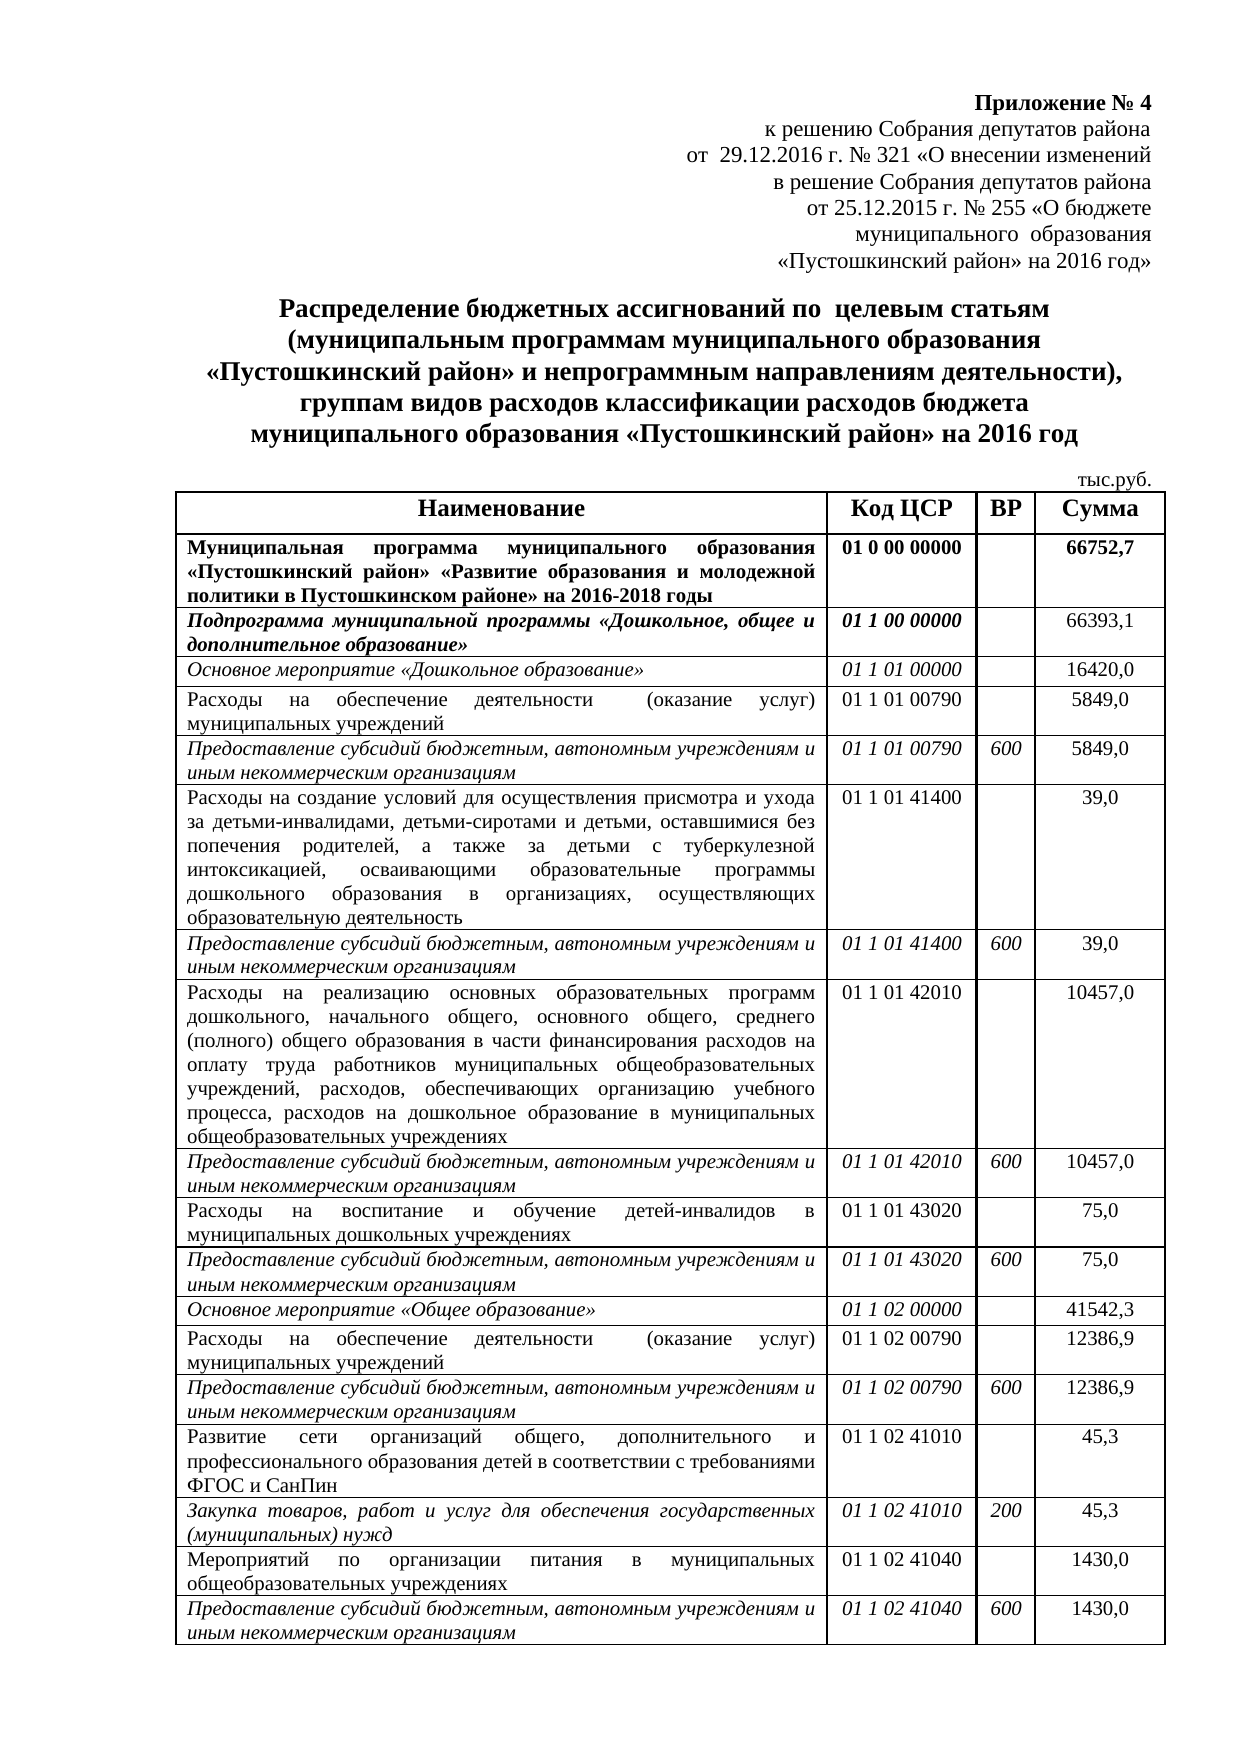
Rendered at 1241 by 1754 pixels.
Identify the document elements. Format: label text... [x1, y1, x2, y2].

table_cell 75,0 [1036, 1198, 1164, 1246]
table_cell 10457,0 [1036, 1149, 1164, 1197]
table_cell Основное мероприятие «Дошкольное образование» [177, 657, 826, 686]
table_cell 39,0 [1036, 930, 1164, 978]
table_cell 600 [978, 1149, 1034, 1197]
table_cell 12386,9 [1036, 1375, 1164, 1423]
table_cell Расходы на создание условий для осуществления присмотра и ухода за детьми-инвалидами, детьми-сиротами и детьми, оставшимися без попечения родителей, а также за детьми с туберкулезной интоксикацией, осваивающими образовательные программы дошкольного образования в организациях, осуществляющих образовательную деятельность [177, 785, 826, 929]
table_cell Расходы на обеспечение деятельности (оказание услуг) муниципальных учреждений [177, 1326, 826, 1374]
text от 29.12.2016 г. № 321 «О внесении изменений [177, 141, 1152, 168]
table_cell 01 1 02 41010 [828, 1425, 975, 1497]
table_cell 01 1 02 41010 [828, 1498, 975, 1546]
table_cell 66752,7 [1036, 535, 1164, 607]
table_cell 01 1 01 42010 [828, 980, 975, 1148]
table_cell 45,3 [1036, 1425, 1164, 1497]
table_cell 01 1 02 00790 [828, 1375, 975, 1423]
table_cell 16420,0 [1036, 657, 1164, 686]
table_cell [978, 657, 1034, 686]
table_cell 75,0 [1036, 1248, 1164, 1296]
table_cell [978, 1425, 1034, 1497]
table_cell 01 1 00 00000 [828, 608, 975, 656]
table_cell 600 [978, 930, 1034, 978]
table_cell 5849,0 [1036, 687, 1164, 735]
text муниципального образования [177, 220, 1152, 247]
table_cell 600 [978, 1375, 1034, 1423]
table_cell Предоставление субсидий бюджетным, автономным учреждениям и иным некоммерческим организациям [177, 736, 826, 784]
table_header Код ЦСР [828, 493, 975, 533]
table_cell [978, 1326, 1034, 1374]
table_cell 01 1 01 41400 [828, 930, 975, 978]
table_cell [978, 785, 1034, 929]
table_cell 01 1 02 00790 [828, 1326, 975, 1374]
table_cell Расходы на реализацию основных образовательных программ дошкольного, начального общего, основного общего, среднего (полного) общего образования в части финансирования расходов на оплату труда работников муниципальных общеобразовательных учреждений, расходов, обеспечивающих организацию учебного процесса, расходов на дошкольное образование в муниципальных общеобразовательных учреждениях [177, 980, 826, 1148]
table_cell 1430,0 [1036, 1547, 1164, 1595]
table_cell [978, 608, 1034, 656]
table_cell 01 1 01 00790 [828, 687, 975, 735]
text «Пустошкинский район» на 2016 год» [177, 247, 1152, 273]
table_cell [978, 1297, 1034, 1325]
table_header Сумма [1036, 493, 1164, 533]
table_cell 10457,0 [1036, 980, 1164, 1148]
table_cell 200 [978, 1498, 1034, 1546]
table_cell Основное мероприятие «Общее образование» [177, 1297, 826, 1325]
table_cell 01 1 01 00790 [828, 736, 975, 784]
table_cell 39,0 [1036, 785, 1164, 929]
table_header ВР [978, 493, 1034, 533]
table_cell Подпрограмма муниципальной программы «Дошкольное, общее и дополнительное образование» [177, 608, 826, 656]
table_cell 41542,3 [1036, 1297, 1164, 1325]
table_cell Предоставление субсидий бюджетным, автономным учреждениям и иным некоммерческим организациям [177, 1596, 826, 1644]
table_cell 01 1 02 41040 [828, 1596, 975, 1644]
table_cell 01 1 01 41400 [828, 785, 975, 929]
table_cell Мероприятий по организации питания в муниципальных общеобразовательных учреждениях [177, 1547, 826, 1595]
table_cell 01 1 01 43020 [828, 1198, 975, 1246]
table_cell [978, 687, 1034, 735]
table_cell Предоставление субсидий бюджетным, автономным учреждениям и иным некоммерческим организациям [177, 930, 826, 978]
table_cell 1430,0 [1036, 1596, 1164, 1644]
text Приложение № 4 [177, 89, 1152, 115]
table_cell [978, 535, 1034, 607]
text в решение Собрания депутатов района [177, 168, 1152, 194]
text от 25.12.2015 г. № 255 «О бюджете [177, 194, 1152, 220]
table_cell 12386,9 [1036, 1326, 1164, 1374]
text Распределение бюджетных ассигнований по целевым статьям (муниципальным программам муниципального образования «Пустошкинский район» и непрограммным направлениям деятельности), группам видов расходов классификации расходов бюджета [177, 292, 1152, 417]
table_cell Муниципальная программа муниципального образования «Пустошкинский район» «Развитие образования и молодежной политики в Пустошкинском районе» на 2016-2018 годы [177, 535, 826, 607]
table_cell 01 0 00 00000 [828, 535, 975, 607]
table_cell [978, 980, 1034, 1148]
table_header Наименование [177, 493, 826, 533]
table_cell [978, 1198, 1034, 1246]
table_cell 5849,0 [1036, 736, 1164, 784]
table_cell Расходы на воспитание и обучение детей-инвалидов в муниципальных дошкольных учреждениях [177, 1198, 826, 1246]
text к решению Собрания депутатов района [177, 115, 1152, 141]
table_cell [978, 1547, 1034, 1595]
table_cell 600 [978, 736, 1034, 784]
table_cell 01 1 02 00000 [828, 1297, 975, 1325]
text муниципального образования «Пустошкинский район» на 2016 год [177, 417, 1152, 448]
table_cell 01 1 02 41040 [828, 1547, 975, 1595]
table_cell Предоставление субсидий бюджетным, автономным учреждениям и иным некоммерческим организациям [177, 1375, 826, 1423]
table_cell 01 1 01 42010 [828, 1149, 975, 1197]
text тыс.руб. [177, 467, 1152, 491]
table_cell Предоставление субсидий бюджетным, автономным учреждениям и иным некоммерческим организациям [177, 1149, 826, 1197]
table_cell 01 1 01 43020 [828, 1248, 975, 1296]
table_cell 66393,1 [1036, 608, 1164, 656]
table_cell 600 [978, 1596, 1034, 1644]
table_cell Предоставление субсидий бюджетным, автономным учреждениям и иным некоммерческим организациям [177, 1248, 826, 1296]
table_cell Закупка товаров, работ и услуг для обеспечения государственных (муниципальных) нужд [177, 1498, 826, 1546]
table_cell 01 1 01 00000 [828, 657, 975, 686]
table_cell 45,3 [1036, 1498, 1164, 1546]
table_cell Развитие сети организаций общего, дополнительного и профессионального образования детей в соответствии с требованиями ФГОС и СанПин [177, 1425, 826, 1497]
table_cell Расходы на обеспечение деятельности (оказание услуг) муниципальных учреждений [177, 687, 826, 735]
table_cell 600 [978, 1248, 1034, 1296]
